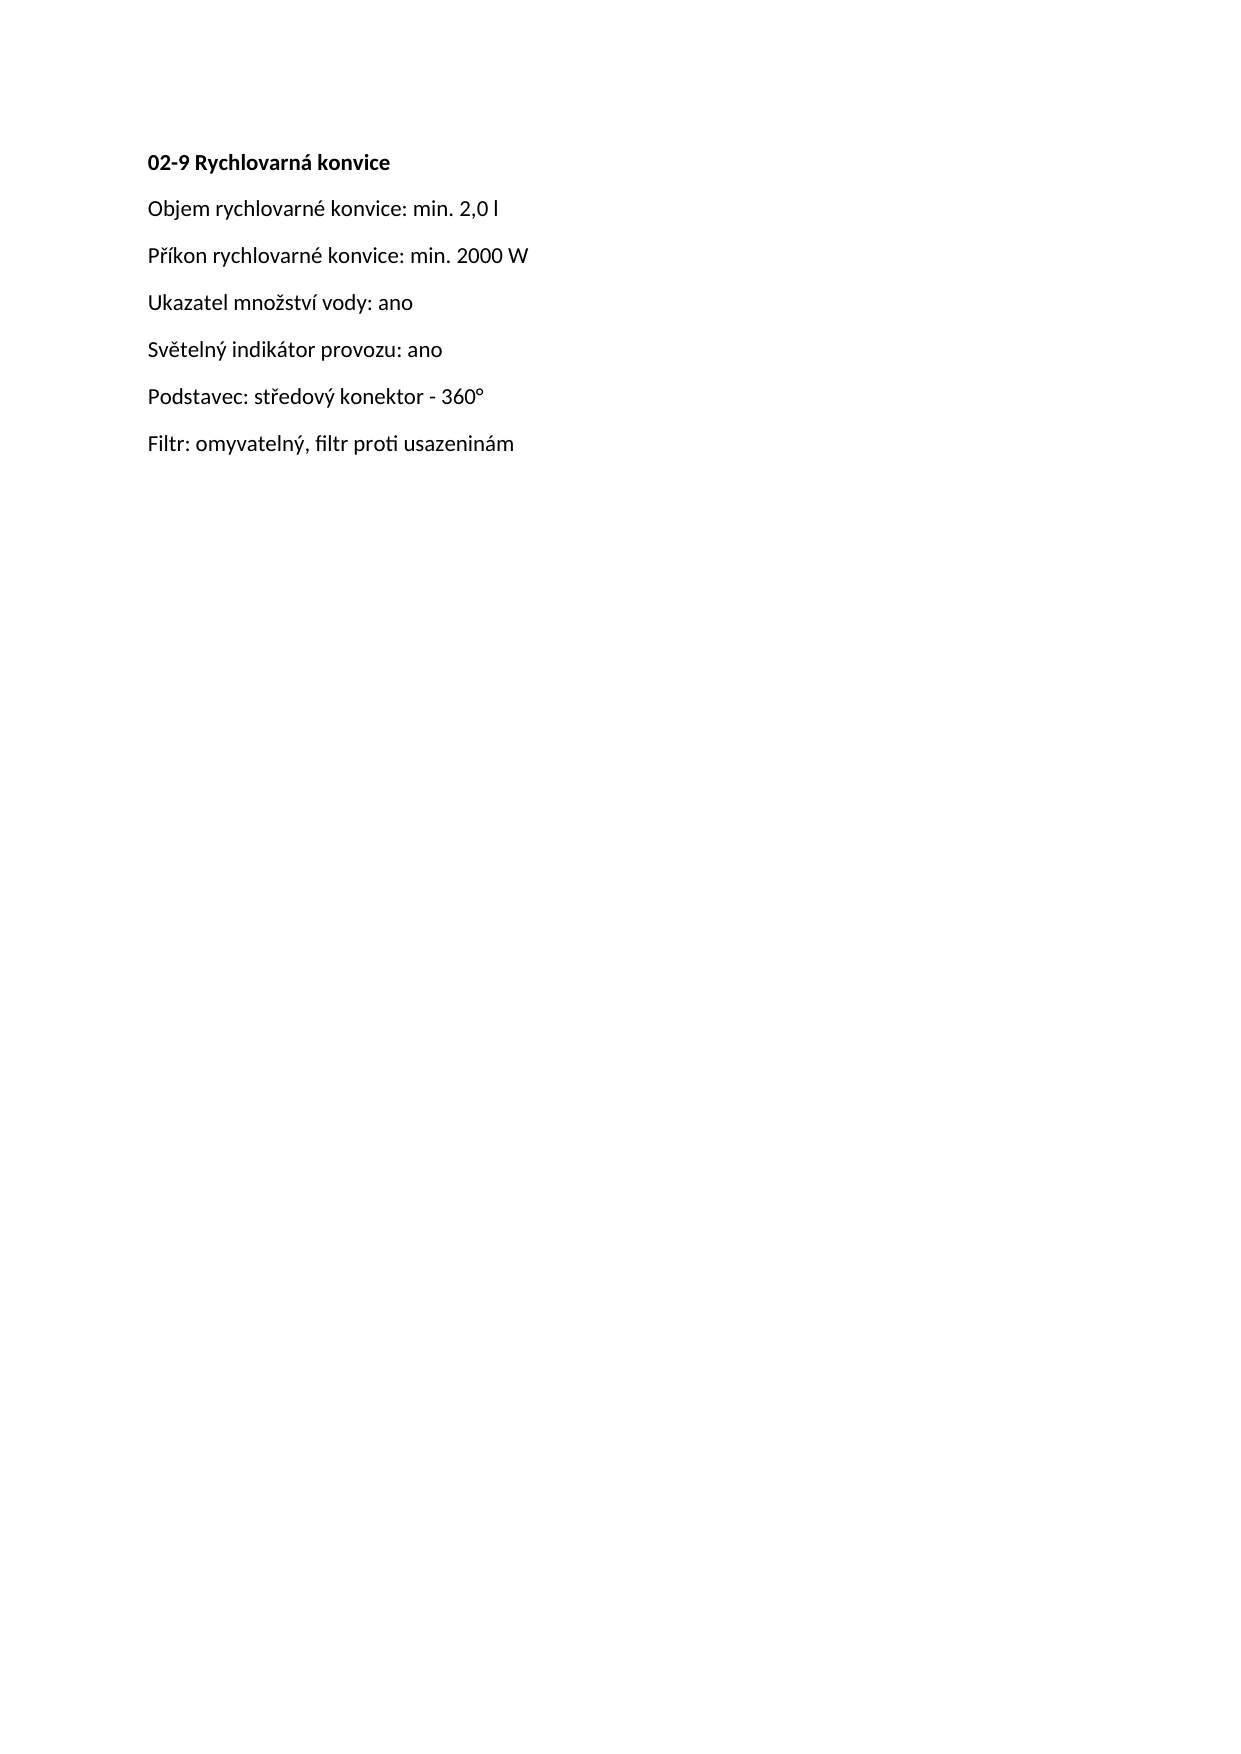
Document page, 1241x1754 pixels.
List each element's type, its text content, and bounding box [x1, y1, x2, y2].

text 02-9 Rychlovarná konvice [148, 148, 1093, 176]
text Objem rychlovarné konvice: min. 2,0 l [148, 194, 1093, 222]
text Filtr: omyvatelný, filtr proti usazeninám [148, 429, 1093, 457]
text Světelný indikátor provozu: ano [148, 335, 1093, 363]
text Ukazatel množství vody: ano [148, 288, 1093, 316]
text Podstavec: středový konektor - 360° [148, 382, 1093, 410]
text Příkon rychlovarné konvice: min. 2000 W [148, 241, 1093, 269]
